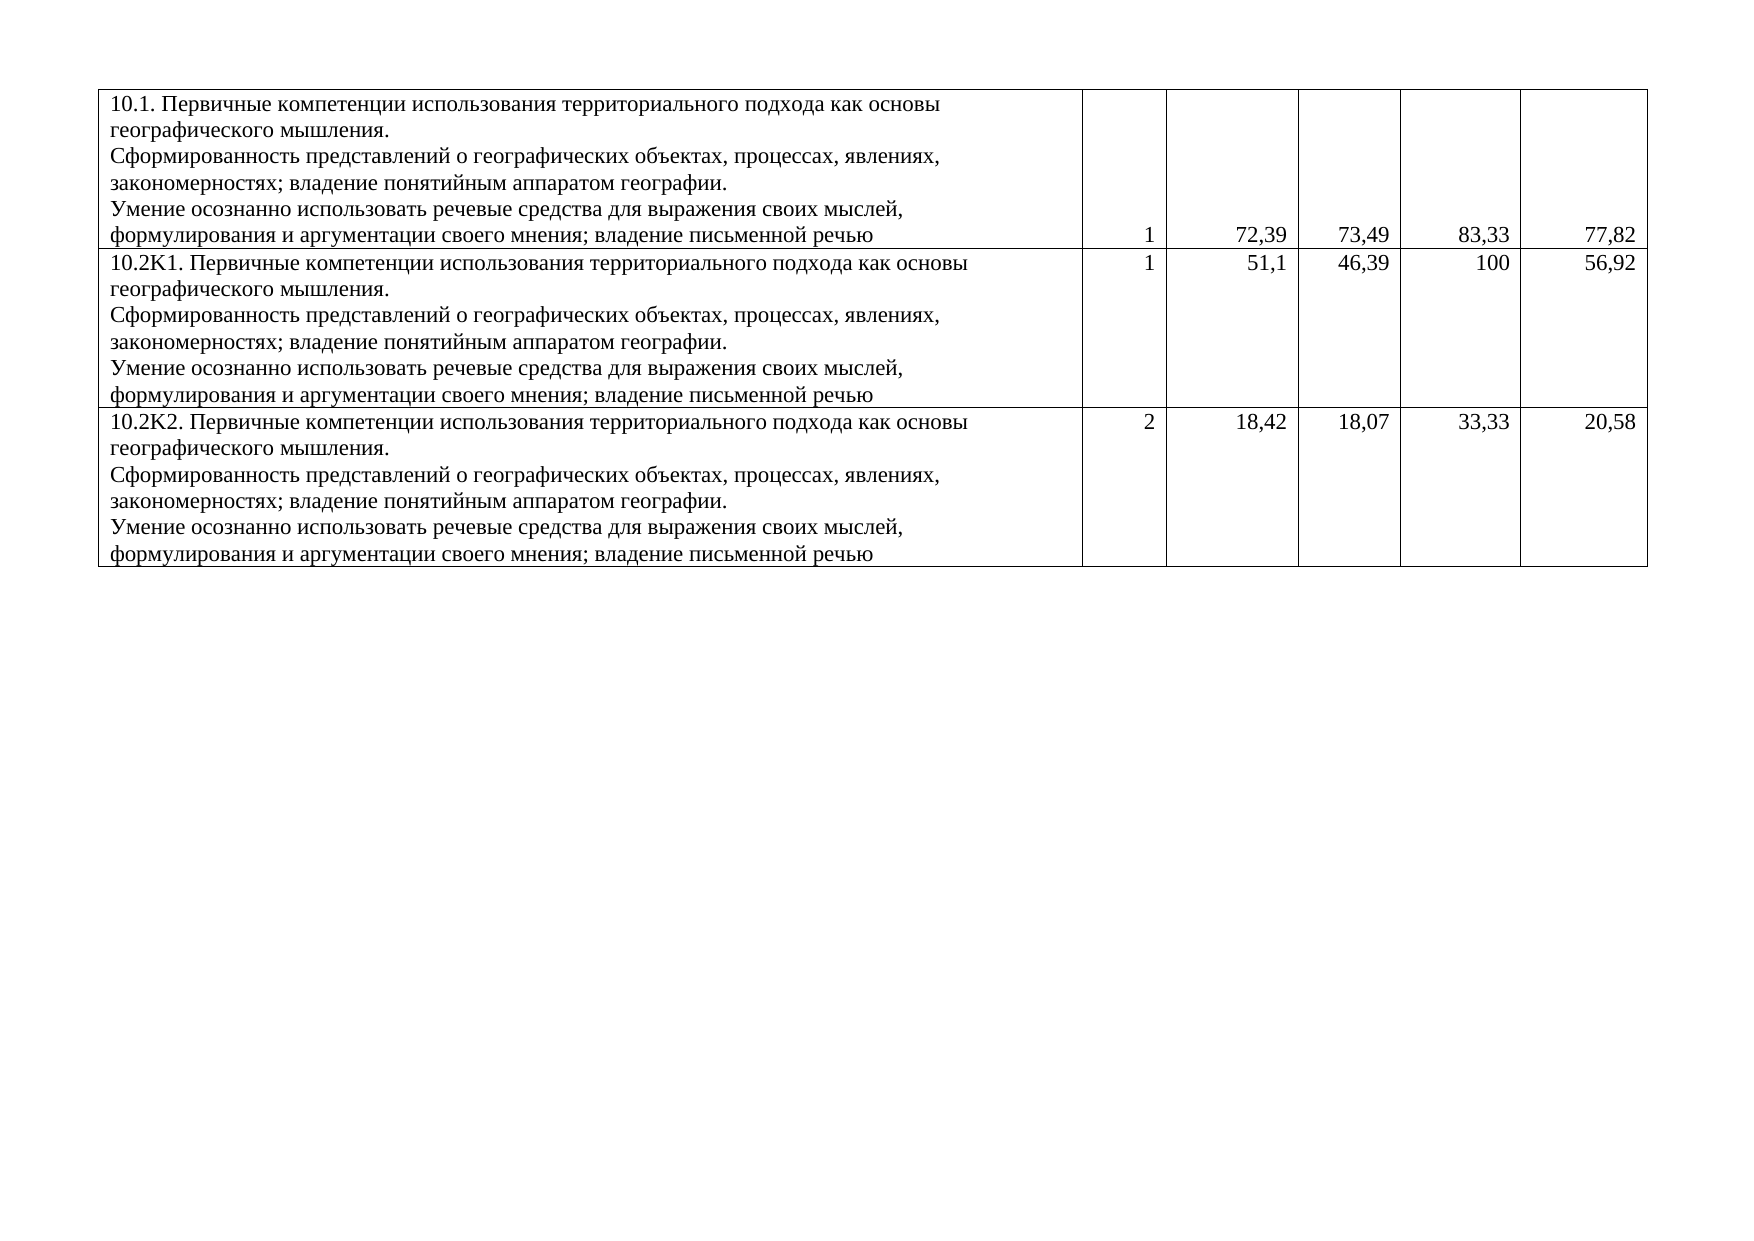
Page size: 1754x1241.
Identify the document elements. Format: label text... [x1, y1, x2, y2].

table_cell 100 [1401, 249, 1520, 407]
table_cell 72,39 [1167, 90, 1298, 248]
table_cell 73,49 [1299, 90, 1400, 248]
table_cell 1 [1083, 249, 1166, 407]
table_cell 18,07 [1299, 408, 1400, 566]
table_cell 10.2K1. Первичные компетенции использования территориального подхода как основы географического мышления. Сформированность представлений о географических объектах, процессах, явлениях, закономерностях; владение понятийным аппаратом географии. Умение осознанно использовать речевые средства для выражения своих мыслей, формулирования и аргументации своего мнения; владение письменной речью [99, 249, 1082, 407]
table_cell 1 [1083, 90, 1166, 248]
table_cell 10.2K2. Первичные компетенции использования территориального подхода как основы географического мышления. Сформированность представлений о географических объектах, процессах, явлениях, закономерностях; владение понятийным аппаратом географии. Умение осознанно использовать речевые средства для выражения своих мыслей, формулирования и аргументации своего мнения; владение письменной речью [99, 408, 1082, 566]
table_cell 2 [1083, 408, 1166, 566]
table_cell 83,33 [1401, 90, 1520, 248]
table_cell 18,42 [1167, 408, 1298, 566]
table_cell 46,39 [1299, 249, 1400, 407]
table_cell 10.1. Первичные компетенции использования территориального подхода как основы географического мышления. Сформированность представлений о географических объектах, процессах, явлениях, закономерностях; владение понятийным аппаратом географии. Умение осознанно использовать речевые средства для выражения своих мыслей, формулирования и аргументации своего мнения; владение письменной речью [99, 90, 1082, 248]
table_cell 20,58 [1521, 408, 1647, 566]
table_cell 33,33 [1401, 408, 1520, 566]
table_cell 56,92 [1521, 249, 1647, 407]
table_cell 77,82 [1521, 90, 1647, 248]
table_cell 51,1 [1167, 249, 1298, 407]
